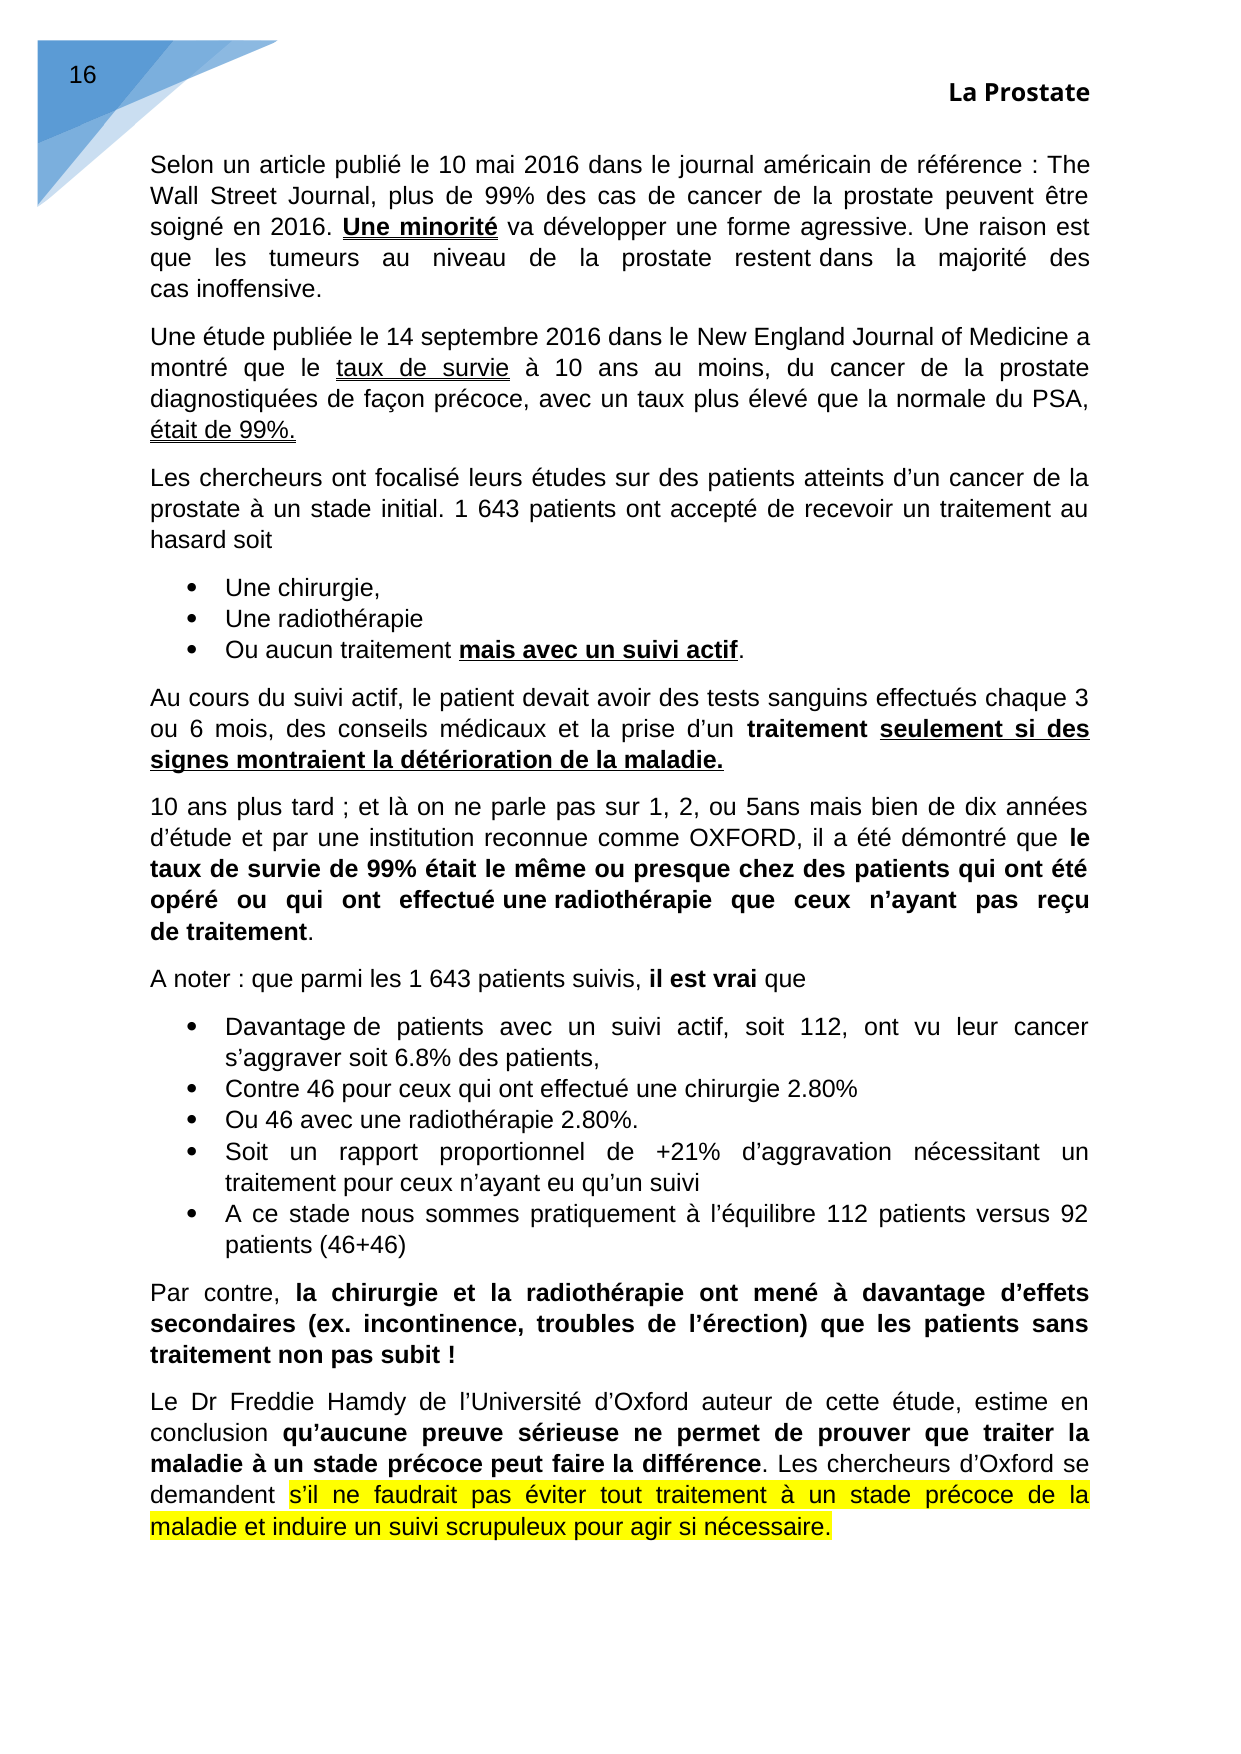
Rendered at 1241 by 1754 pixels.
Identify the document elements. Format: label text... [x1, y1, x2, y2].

text Par contre, la chirurgie et la radiothérapie ont mené à davantage d’effets secondaires (ex. incontinence, troubles de l’érection) que les patients sans traitement non pas subit ! [150, 1277, 1090, 1368]
text Les chercheurs ont focalisé leurs études sur des patients atteints d’un cancer de la prostate à un stade initial. 1 643 patients ont accepté de recevoir un traitement au hasard soit [150, 463, 1090, 553]
text Le Dr Freddie Hamdy de l’Université d’Oxford auteur de cette étude, estime en conclusion qu’aucune preuve sérieuse ne permet de prouver que traiter la maladie à un stade précoce peut faire la différence. Les chercheurs d’Oxford se demandent s’il ne faudrait pas éviter tout traitement à un stade précoce de la maladie et induire un suivi scrupuleux pour agir si nécessaire. [150, 1387, 1090, 1540]
list Davantage de patients avec un suivi actif, soit 112, ont vu leur cancer s’aggraver soit 6.8% des patients, [187, 1012, 1090, 1072]
text 10 ans plus tard ; et là on ne parle pas sur 1, 2, ou 5ans mais bien de dix années d’étude et par une institution reconnue comme OXFORD, il a été démontré que le taux de survie de 99% était le même ou presque chez des patients qui ont été opéré ou qui ont effectué une radiothérapie que ceux n’ayant pas reçu de traitement. [150, 792, 1090, 945]
list A ce stade nous sommes pratiquement à l’équilibre 112 patients versus 92 patients (46+46) [187, 1199, 1090, 1258]
list Une radiothérapie [187, 604, 1090, 632]
text A noter : que parmi les 1 643 patients suivis, il est vrai que [150, 964, 1090, 993]
list Contre 46 pour ceux qui ont effectué une chirurgie 2.80% [187, 1074, 1090, 1103]
list Ou aucun traitement mais avec un suivi actif. [187, 635, 1090, 664]
picture [37, 40, 279, 209]
text Selon un article publié le 10 mai 2016 dans le journal américain de référence : The Wall Street Journal, plus de 99% des cas de cancer de la prostate peuvent être soigné en 2016. Une minorité va développer une forme agressive. Une raison est que les tumeurs au niveau de la prostate restent dans la majorité des cas inoffensive. [150, 150, 1090, 303]
list Une chirurgie, [187, 572, 1090, 601]
list Soit un rapport proportionnel de +21% d’aggravation nécessitant un traitement pour ceux n’ayant eu qu’un suivi [187, 1136, 1090, 1196]
list Ou 46 avec une radiothérapie 2.80%. [187, 1105, 1090, 1134]
text Au cours du suivi actif, le patient devait avoir des tests sanguins effectués chaque 3 ou 6 mois, des conseils médicaux et la prise d’un traitement seulement si des signes montraient la détérioration de la maladie. [150, 683, 1090, 773]
text Une étude publiée le 14 septembre 2016 dans le New England Journal of Medicine a montré que le taux de survie à 10 ans au moins, du cancer de la prostate diagnostiquées de façon précoce, avec un taux plus élevé que la normale du PSA, était de 99%. [150, 322, 1090, 444]
